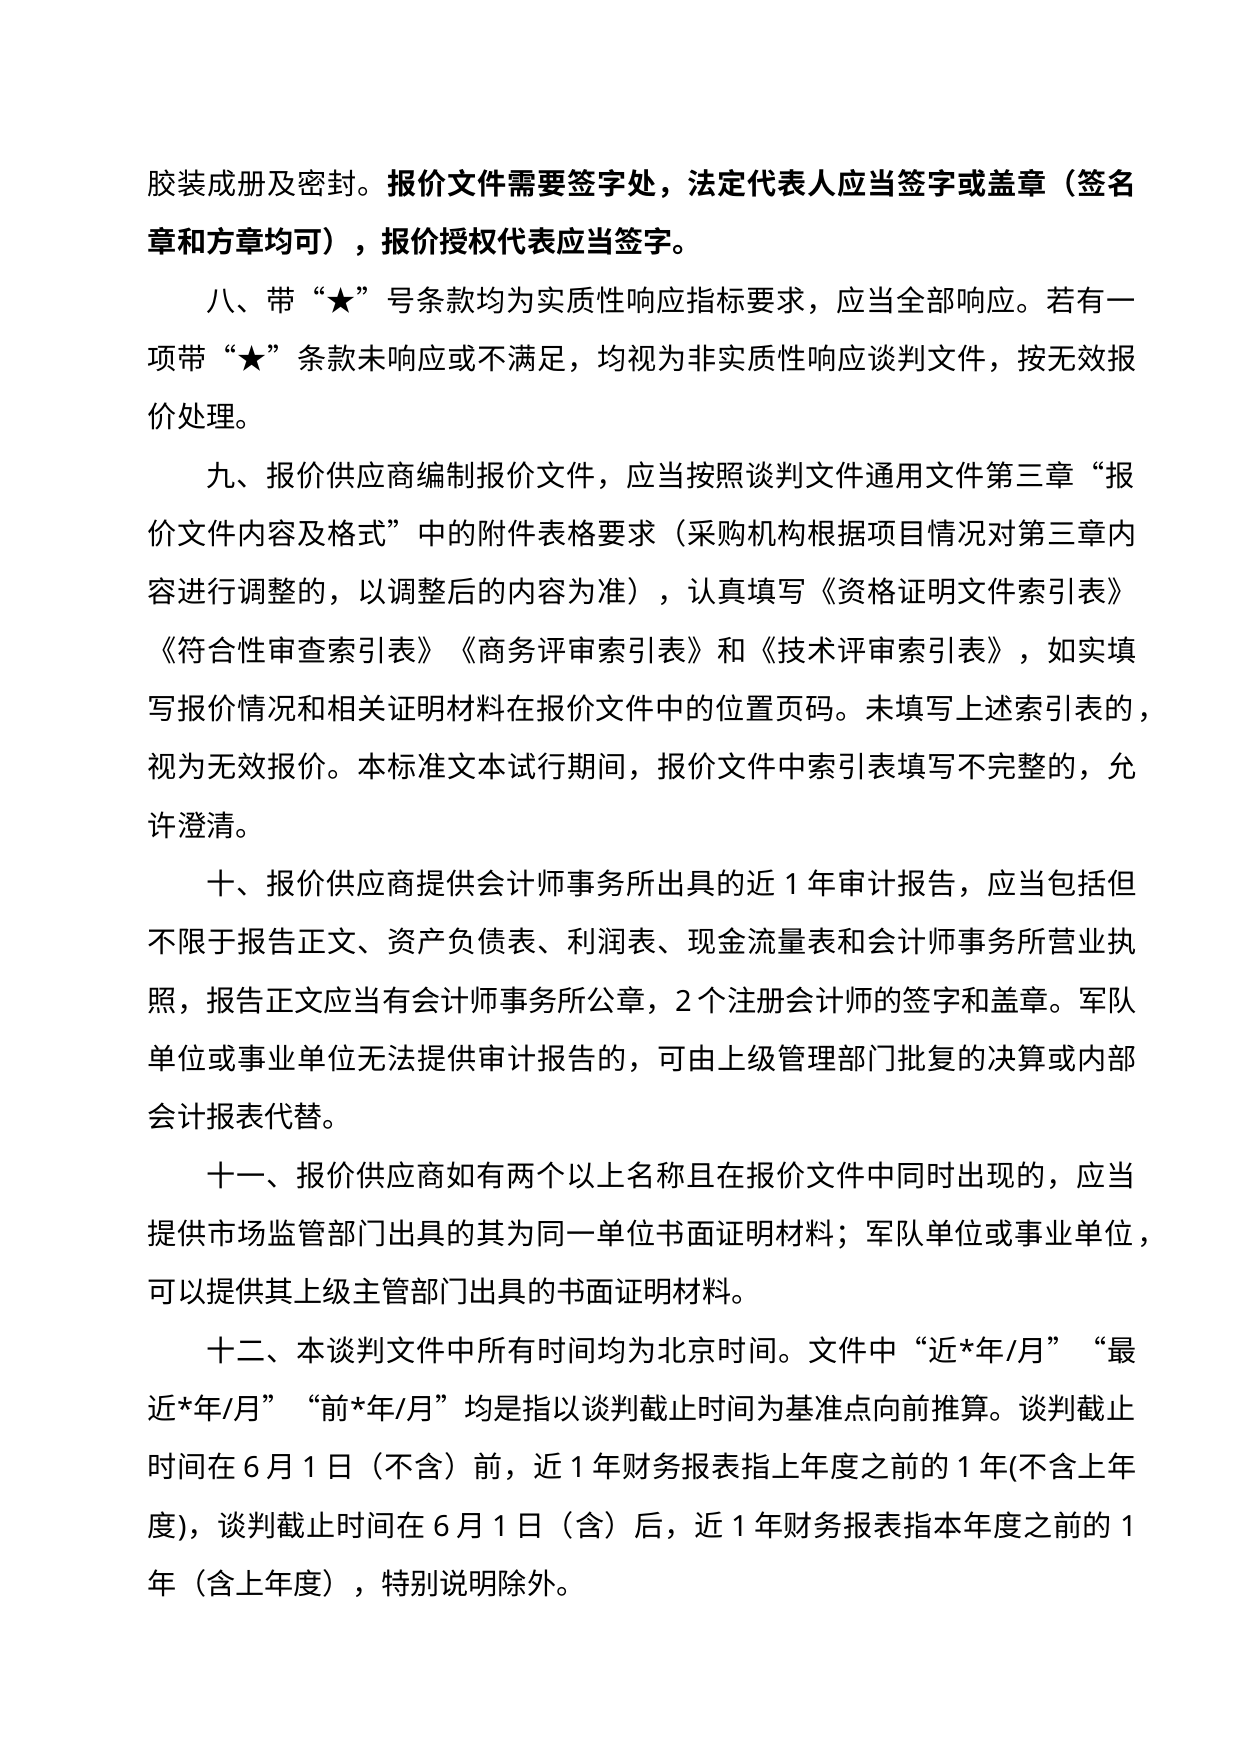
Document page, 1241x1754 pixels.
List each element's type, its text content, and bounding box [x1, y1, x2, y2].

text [148, 148, 1137, 264]
text 十、报价供应商提供会计师事务所出具的近1年审计报告，应当包括但不限于报告正文、资产负债表、利润表、现金流量表和会计师事务所营业执照，报告正文应当有会计师事务所公章，2个注册会计师的签字和盖章。军队单位或事业单位无法提供审计报告的，可由上级管理部门批复的决算或内部会计报表代替。 [148, 848, 1137, 1139]
text 八、带“★”号条款均为实质性响应指标要求，应当全部响应。若有一项带“★”条款未响应或不满足，均视为非实质性响应谈判文件，按无效报价处理。 [148, 264, 1137, 439]
text 十二、本谈判文件中所有时间均为北京时间。文件中“近*年/月”“最近*年/月”“前*年/月”均是指以谈判截止时间为基准点向前推算。谈判截止时间在6月1日（不含）前，近1年财务报表指上年度之前的1年(不含上年度)，谈判截止时间在6月1日（含）后，近1年财务报表指本年度之前的1年（含上年度），特别说明除外。 [148, 1314, 1137, 1606]
text 十一、报价供应商如有两个以上名称且在报价文件中同时出现的，应当提供市场监管部门出具的其为同一单位书面证明材料；军队单位或事业单位，可以提供其上级主管部门出具的书面证明材料。 [148, 1139, 1137, 1314]
text 九、报价供应商编制报价文件，应当按照谈判文件通用文件第三章“报价文件内容及格式”中的附件表格要求（采购机构根据项目情况对第三章内容进行调整的，以调整后的内容为准），认真填写《资格证明文件索引表》《符合性审查索引表》《商务评审索引表》和《技术评审索引表》，如实填写报价情况和相关证明材料在报价文件中的位置页码。未填写上述索引表的，视为无效报价。本标准文本试行期间，报价文件中索引表填写不完整的，允许澄清。 [148, 439, 1137, 848]
